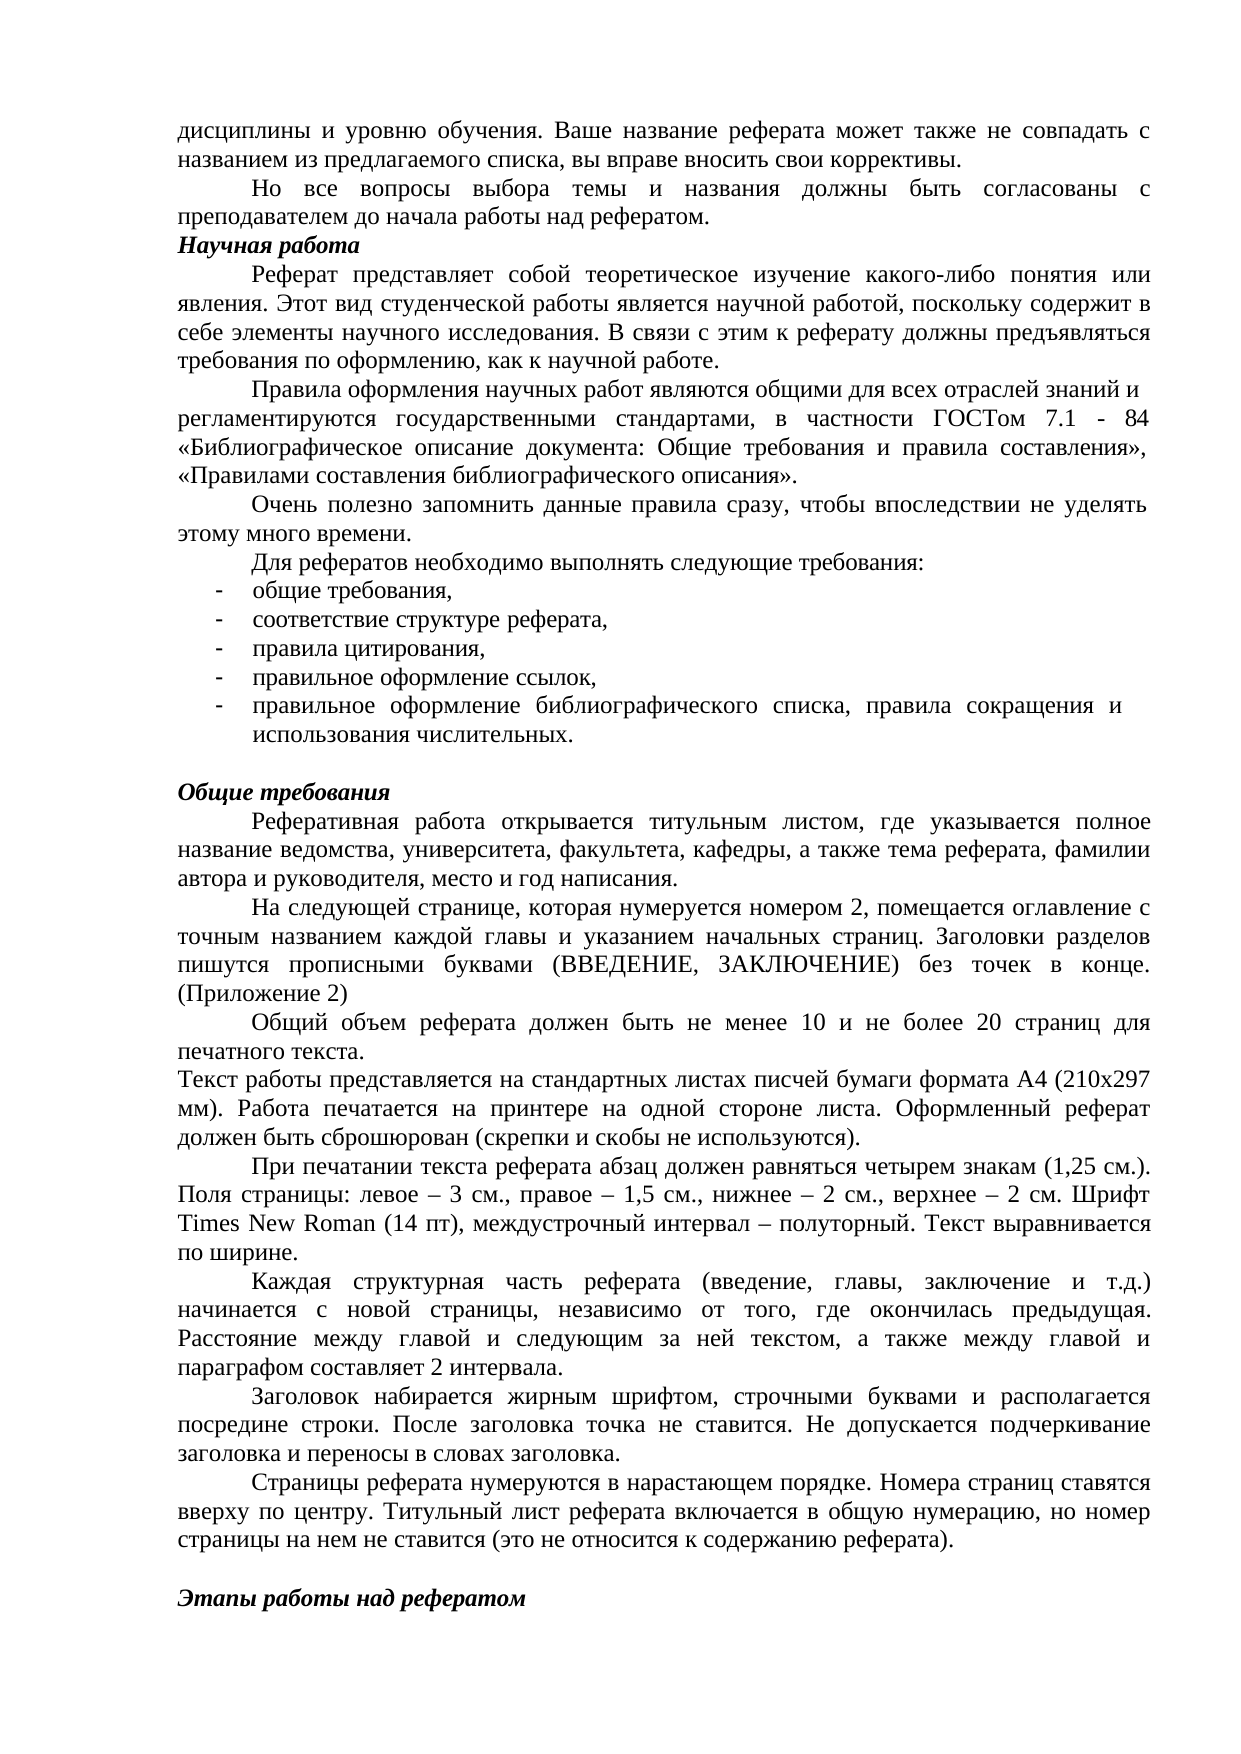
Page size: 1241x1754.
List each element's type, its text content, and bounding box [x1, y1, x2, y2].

text Очень полезно запомнить данные правила сразу, чтобы впоследствии не уделять этому много времени. [177, 489, 1206, 547]
text Заголовок набирается жирным шрифтом, строчными буквами и располагается посредине строки. После заголовка точка не ставится. Не допускается подчеркивание заголовка и переносы в словах заголовка. [177, 1381, 1152, 1467]
text Реферат представляет собой теоретическое изучение какого-либо понятия или явления. Этот вид студенческой работы является научной работой, поскольку содержит в себе элементы научного исследования. В связи с этим к реферату должны предъявляться требования по оформлению, как к научной работе. [177, 259, 1152, 374]
list правильное оформление библиографического списка, правила сокращения и использования числительных. [215, 691, 1152, 748]
text Правила оформления научных работ являются общими для всех отраслей знаний и регламентируются государственными стандартами, в частности ГОСТом 7.1 - 84 [177, 374, 1232, 432]
subtitle Научная работа [177, 231, 1232, 259]
text При печатании текста реферата абзац должен равняться четырем знакам (1,25 см.). Поля страницы: левое – 3 см., правое – 1,5 см., нижнее – 2 см., верхнее – 2 см. Шрифт Times New Roman (14 пт), междустрочный интервал – полуторный. Текст выравнивается по ширине. [177, 1151, 1152, 1266]
text дисциплины и уровню обучения. Ваше название реферата может также не совпадать с названием из предлагаемого списка, вы вправе вносить свои коррективы. [177, 115, 1151, 173]
text Каждая структурная часть реферата (введение, главы, заключение и т.д.) начинается с новой страницы, независимо от того, где окончилась предыдущая. Расстояние между главой и следующим за ней текстом, а также между главой и параграфом составляет 2 интервала. [177, 1266, 1152, 1381]
text Но все вопросы выбора темы и названия должны быть согласованы с преподавателем до начала работы над рефератом. [177, 173, 1151, 230]
subtitle Этапы работы над рефератом [177, 1583, 1232, 1611]
text Общий объем реферата должен быть не менее 10 и не более 20 страниц для печатного текста. [177, 1007, 1151, 1064]
text Для рефератов необходимо выполнять следующие требования: [251, 547, 1232, 576]
list общие требования, [215, 576, 1232, 604]
list соответствие структуре реферата, [215, 604, 1232, 633]
subtitle Общие требования [177, 777, 1232, 806]
text Страницы реферата нумеруются в нарастающем порядке. Номера страниц ставятся вверху по центру. Титульный лист реферата включается в общую нумерацию, но номер страницы на нем не ставится (это не относится к содержанию реферата). [177, 1467, 1152, 1553]
list правила цитирования, [215, 633, 1232, 662]
text «Библиографическое описание документа: Общие требования и правила составления», [177, 432, 1232, 461]
text «Правилами составления библиографического описания». [177, 461, 1232, 489]
text Реферативная работа открывается титульным листом, где указывается полное название ведомства, университета, факультета, кафедры, а также тема реферата, фамилии автора и руководителя, место и год написания. [177, 806, 1152, 892]
list правильное оформление ссылок, [215, 662, 1232, 691]
text Текст работы представляется на стандартных листах писчей бумаги формата А4 (210х297 мм). Работа печатается на принтере на одной стороне листа. Оформленный реферат должен быть сброшюрован (скрепки и скобы не используются). [177, 1064, 1152, 1151]
text На следующей странице, которая нумеруется номером 2, помещается оглавление с точным названием каждой главы и указанием начальных страниц. Заголовки разделов пишутся прописными буквами (ВВЕДЕНИЕ, ЗАКЛЮЧЕНИЕ) без точек в конце. (Приложение 2) [177, 892, 1151, 1007]
